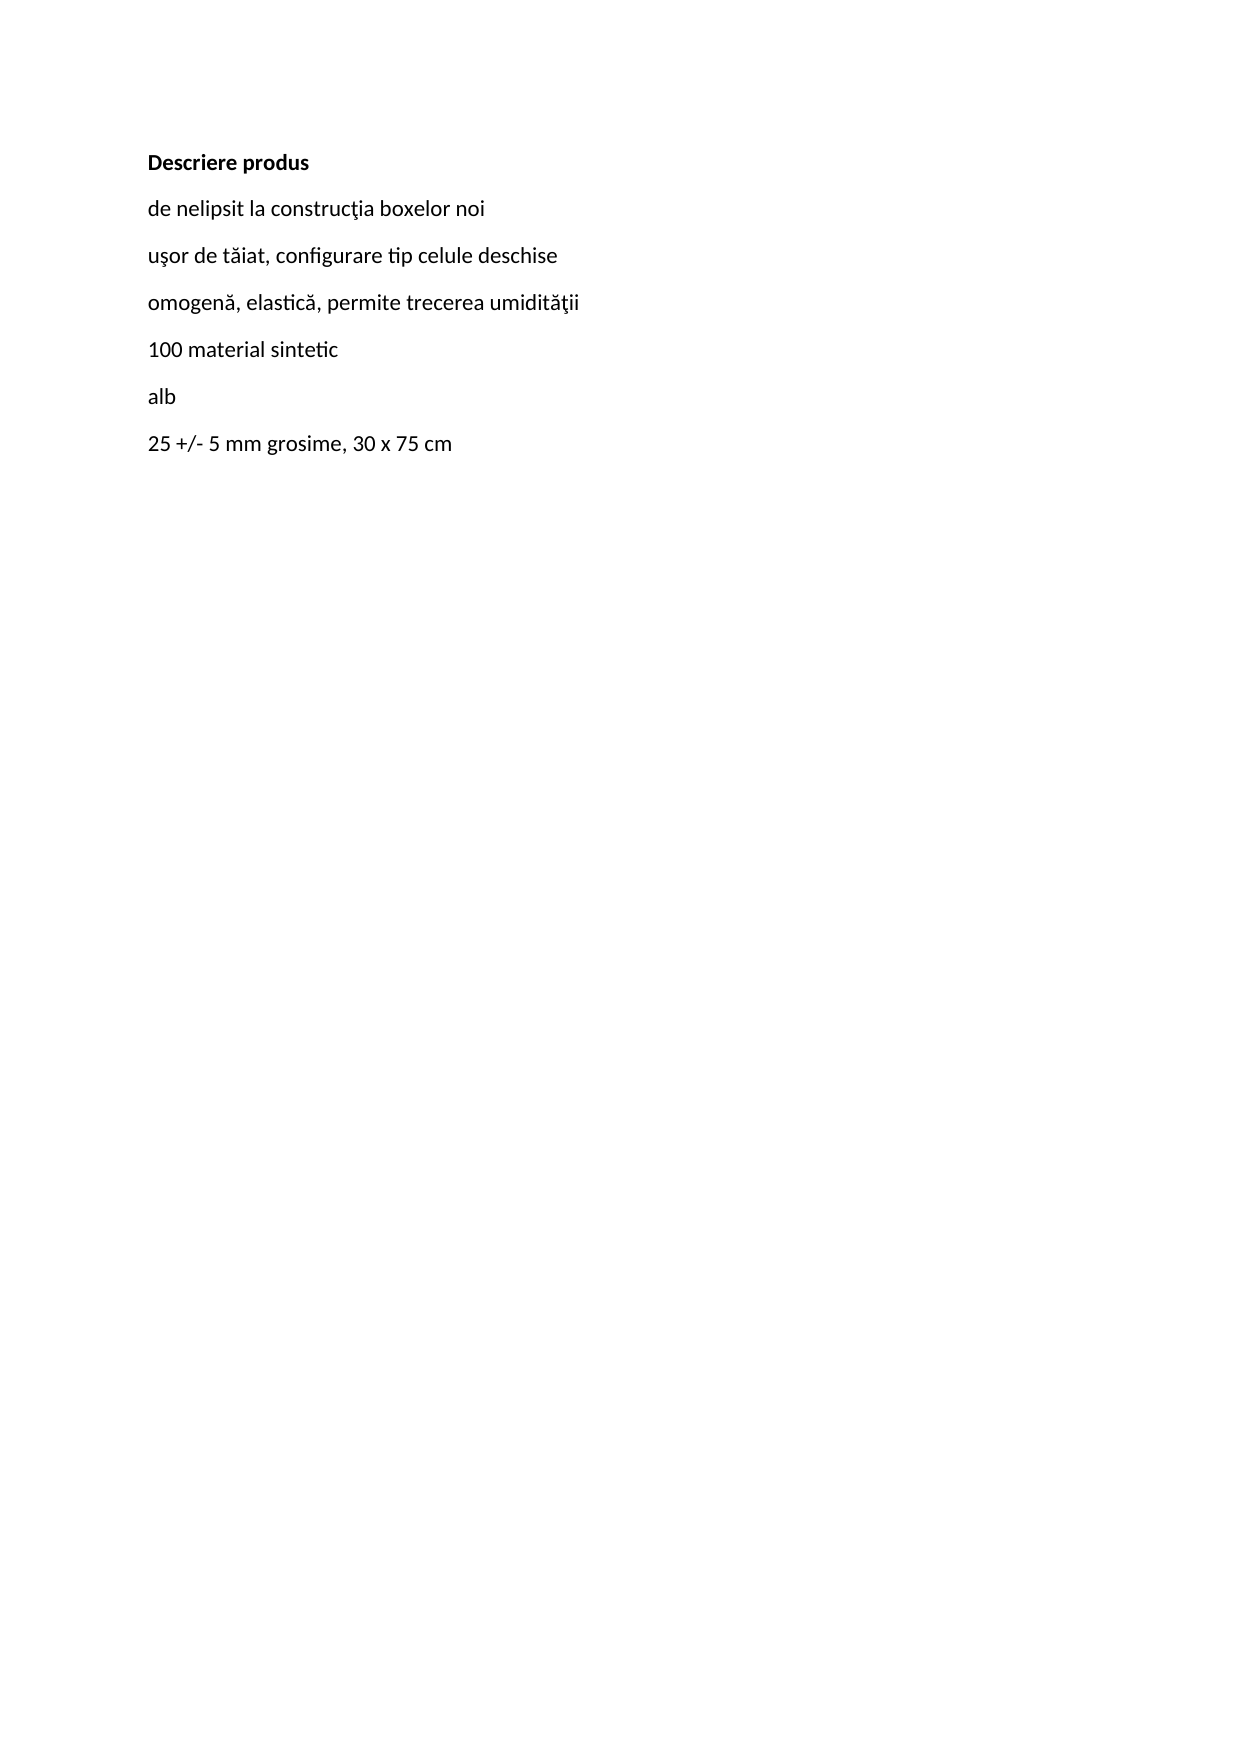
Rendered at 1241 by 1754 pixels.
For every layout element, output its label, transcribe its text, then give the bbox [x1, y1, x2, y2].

text uşor de tăiat, configurare tip celule deschise [148, 241, 1093, 269]
text Descriere produs [148, 148, 1093, 176]
text 100 material sintetic [148, 335, 1093, 363]
text alb [148, 382, 1093, 410]
text 25 +/- 5 mm grosime, 30 x 75 cm [148, 429, 1093, 457]
text de nelipsit la construcţia boxelor noi [148, 194, 1093, 222]
text omogenă, elastică, permite trecerea umidităţii [148, 288, 1093, 316]
